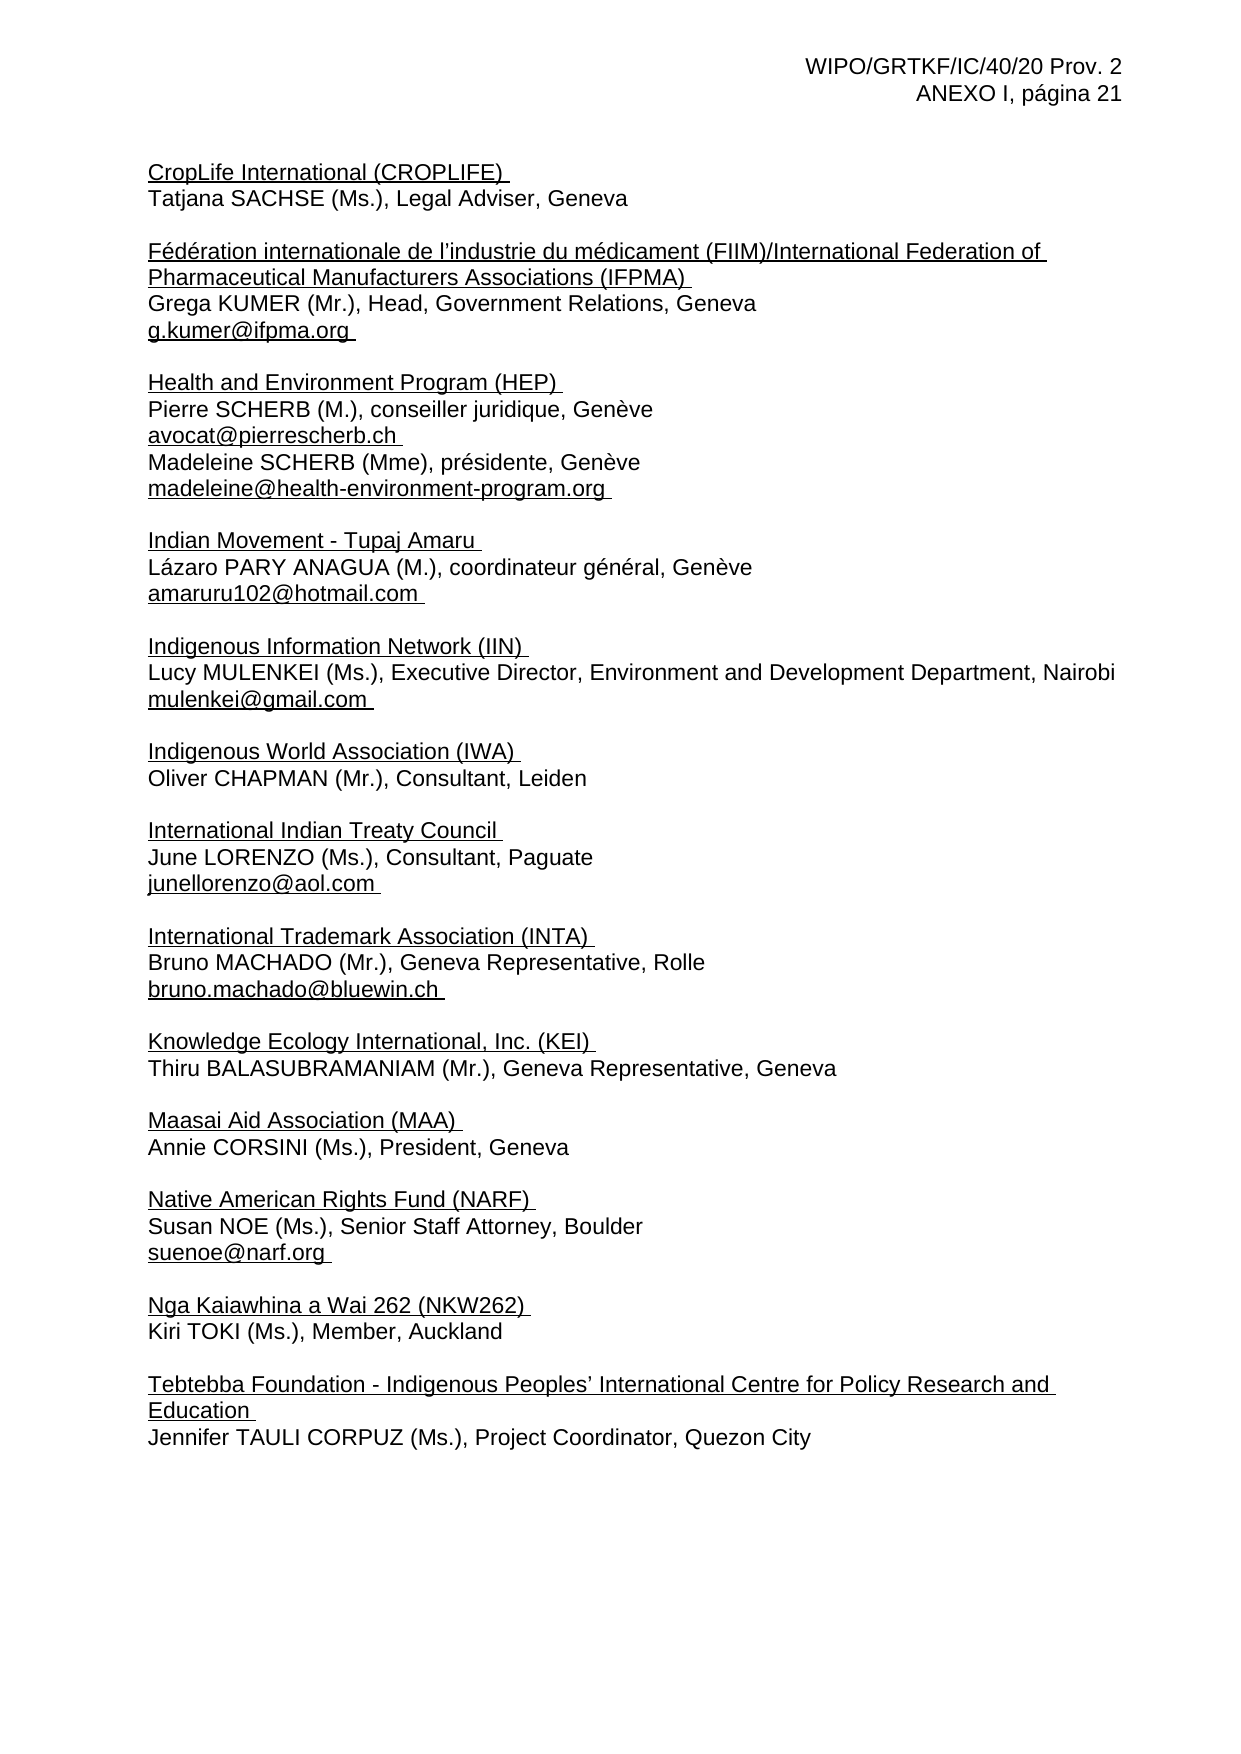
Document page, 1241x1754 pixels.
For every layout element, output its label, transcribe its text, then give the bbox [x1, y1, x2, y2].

text Lázaro PARY ANAGUA (M.), coordinateur général, Genève [148, 554, 1122, 580]
text Oliver CHAPMAN (Mr.), Consultant, Leiden [148, 765, 1122, 791]
text Indian Movement - Tupaj Amaru [148, 527, 1122, 554]
text Maasai Aid Association (MAA) [148, 1107, 1122, 1134]
text Lucy MULENKEI (Ms.), Executive Director, Environment and Development Department, Nairobi [148, 659, 1122, 686]
text International Trademark Association (INTA) [148, 923, 1122, 949]
text bruno.machado@bluewin.ch [148, 976, 1122, 1002]
text Susan NOE (Ms.), Senior Staff Attorney, Boulder [148, 1213, 1122, 1239]
text Nga Kaiawhina a Wai 262 (NKW262) [148, 1292, 1122, 1318]
text Indigenous World Association (IWA) [148, 738, 1122, 765]
text mulenkei@gmail.com [148, 686, 1122, 712]
text June LORENZO (Ms.), Consultant, Paguate [148, 844, 1122, 870]
text amaruru102@hotmail.com [148, 580, 1122, 607]
text CropLife International (CROPLIFE) [148, 158, 1122, 185]
text suenoe@narf.org [148, 1239, 1122, 1265]
text Tebtebba Foundation - Indigenous Peoples’ International Centre for Policy Research and Education [148, 1371, 1122, 1423]
text Indigenous Information Network (IIN) [148, 633, 1122, 659]
text junellorenzo@aol.com [148, 870, 1122, 896]
text Kiri TOKI (Ms.), Member, Auckland [148, 1318, 1122, 1344]
text Pierre SCHERB (M.), conseiller juridique, Genève [148, 396, 1122, 422]
text Tatjana SACHSE (Ms.), Legal Adviser, Geneva [148, 185, 1122, 211]
text Native American Rights Fund (NARF) [148, 1186, 1122, 1213]
text Madeleine SCHERB (Mme), présidente, Genève [148, 448, 1122, 475]
text Knowledge Ecology International, Inc. (KEI) [148, 1028, 1122, 1054]
text avocat@pierrescherb.ch [148, 422, 1122, 448]
text g.kumer@ifpma.org [148, 317, 1122, 343]
text Bruno MACHADO (Mr.), Geneva Representative, Rolle [148, 949, 1122, 976]
text Fédération internationale de l’industrie du médicament (FIIM)/International Federation of Pharmaceutical Manufacturers Associations (IFPMA) [148, 238, 1122, 290]
text Grega KUMER (Mr.), Head, Government Relations, Geneva [148, 290, 1122, 317]
text Thiru BALASUBRAMANIAM (Mr.), Geneva Representative, Geneva [148, 1054, 1122, 1081]
text Health and Environment Program (HEP) [148, 369, 1122, 396]
text International Indian Treaty Council [148, 817, 1122, 844]
text Jennifer TAULI CORPUZ (Ms.), Project Coordinator, Quezon City [148, 1423, 1122, 1450]
text Annie CORSINI (Ms.), President, Geneva [148, 1134, 1122, 1160]
text madeleine@health-environment-program.org [148, 475, 1122, 501]
